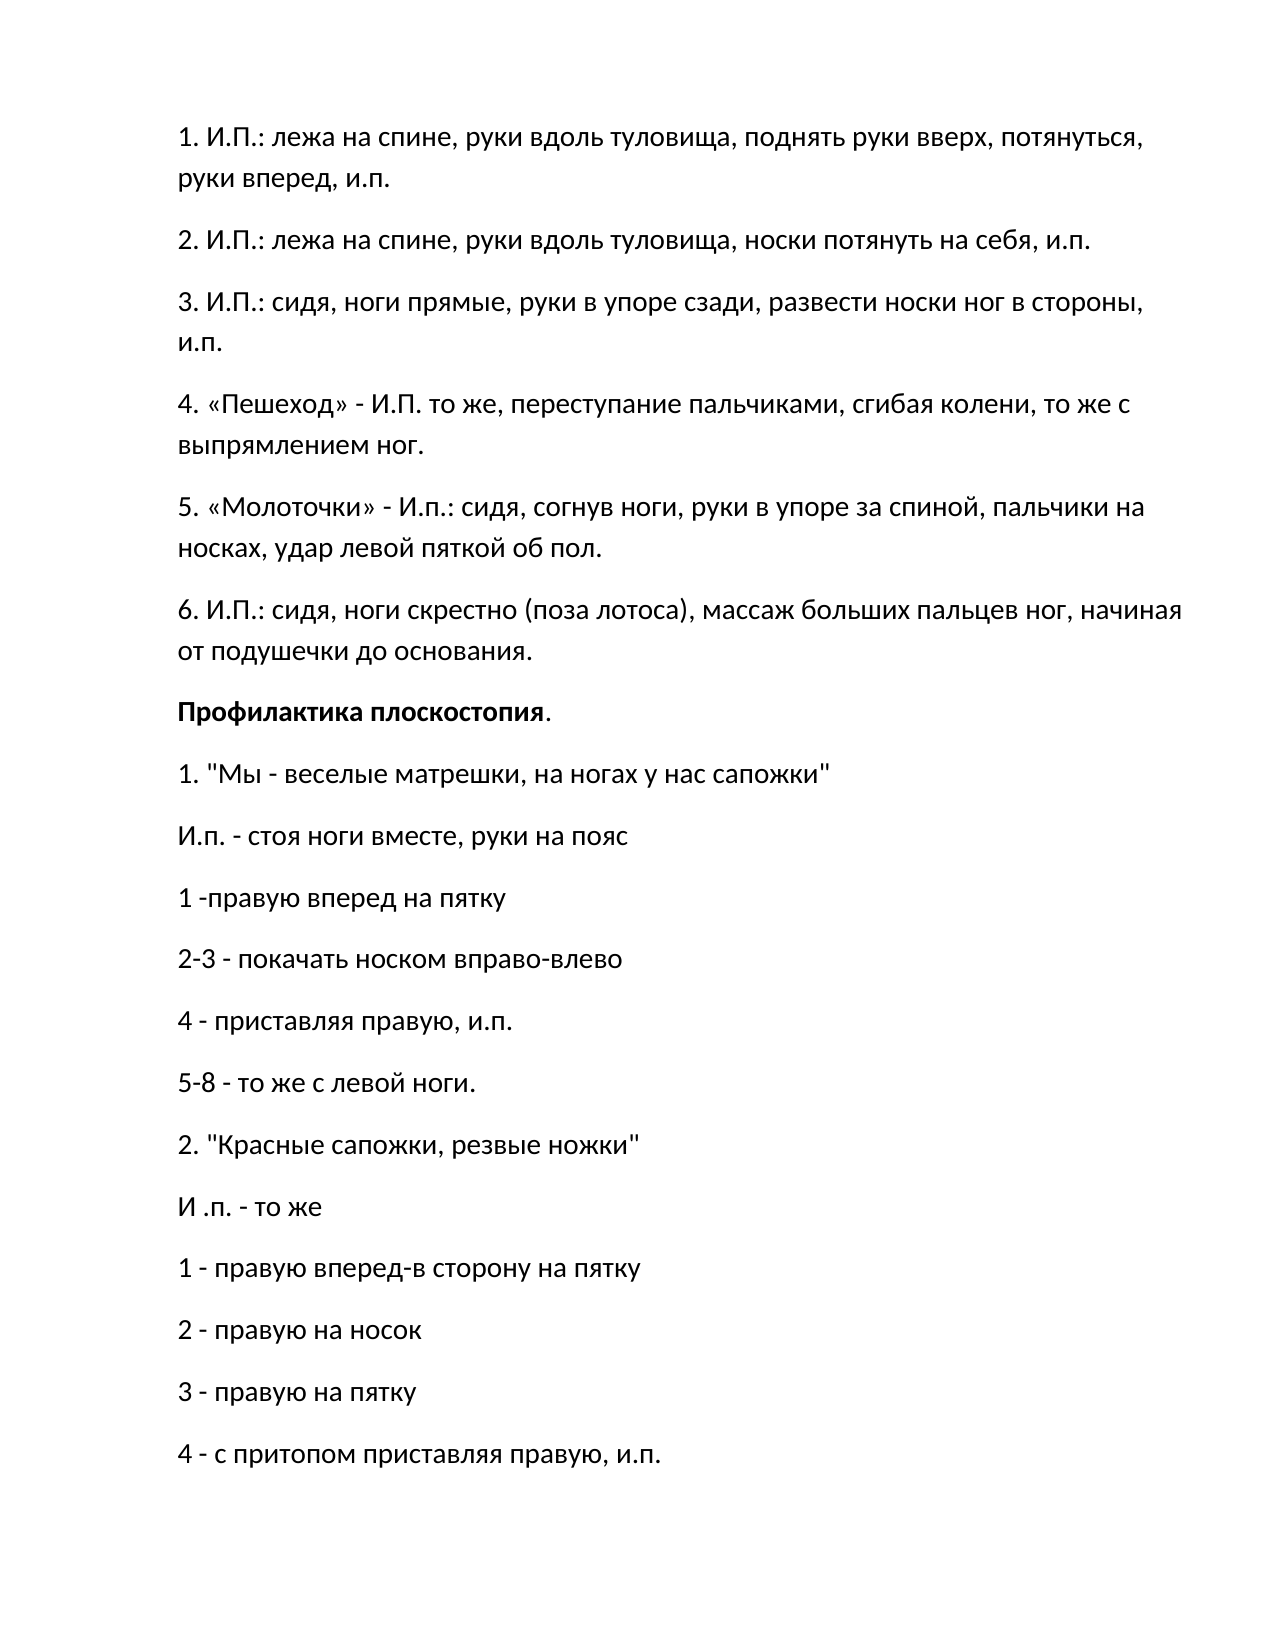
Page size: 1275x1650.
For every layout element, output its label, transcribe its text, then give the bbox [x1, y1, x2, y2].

text 4 - с притопом приставляя правую, и.п. [177, 1435, 1186, 1470]
text 1. "Мы - веселые матрешки, на ногах у нас сапожки" [177, 755, 1186, 791]
text 6. И.П.: сидя, ноги скрестно (поза лотоса), массаж больших пальцев ног, начиная от подушечки до основания. [177, 591, 1186, 667]
text 1. И.П.: лежа на спине, руки вдоль туловища, поднять руки вверх, потянуться, руки вперед, и.п. [177, 118, 1186, 195]
text 2 - правую на носок [177, 1311, 1186, 1347]
text 3. И.П.: сидя, ноги прямые, руки в упоре сзади, развести носки ног в стороны, и.п. [177, 283, 1186, 359]
text 5. «Молоточки» - И.п.: сидя, согнув ноги, руки в упоре за спиной, пальчики на носках, удар левой пяткой об пол. [177, 488, 1186, 564]
text 4 - приставляя правую, и.п. [177, 1002, 1186, 1038]
text 4. «Пешеход» - И.П. то же, переступание пальчиками, сгибая колени, то же с выпрямлением ног. [177, 385, 1186, 462]
text 1 - правую вперед-в сторону на пятку [177, 1249, 1186, 1285]
text И.п. - стоя ноги вместе, руки на пояс [177, 817, 1186, 853]
text И .п. - то же [177, 1188, 1186, 1223]
text 2. "Красные сапожки, резвые ножки" [177, 1126, 1186, 1161]
text 3 - правую на пятку [177, 1373, 1186, 1408]
text 2-3 - покачать носком вправо-влево [177, 941, 1186, 976]
text 1 -правую вперед на пятку [177, 879, 1186, 914]
text 2. И.П.: лежа на спине, руки вдоль туловища, носки потянуть на себя, и.п. [177, 221, 1186, 256]
text 5-8 - то же с левой ноги. [177, 1064, 1186, 1100]
text Профилактика плоскостопия. [177, 693, 1186, 729]
